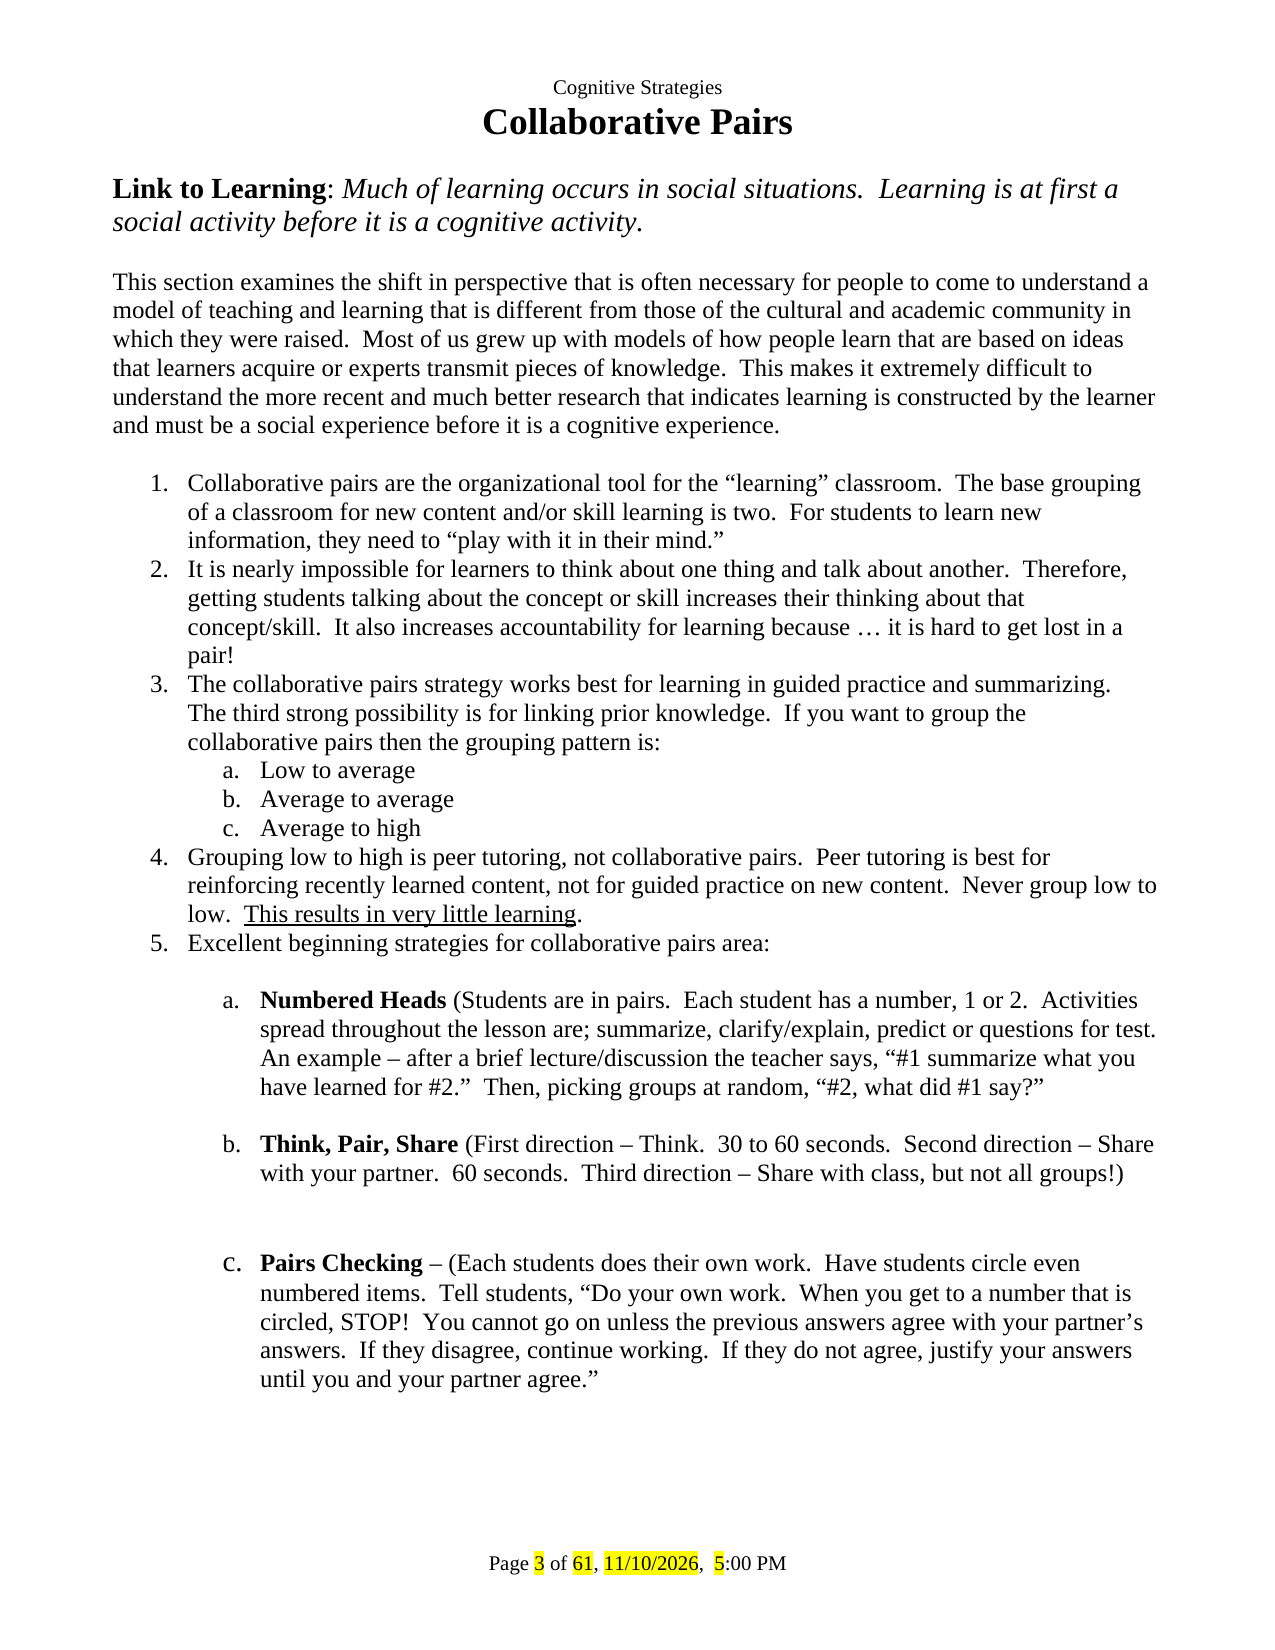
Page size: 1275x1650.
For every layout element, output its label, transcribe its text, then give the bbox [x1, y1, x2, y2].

text Collaborative Pairs [112, 99, 1162, 142]
list Numbered Heads (Students are in pairs. Each student has a number, 1 or 2. Activities spread throughout the lesson are; summarize, clarify/explain, predict or questions for test. An example – after a brief lecture/discussion the teacher says, “#1 summarize what you have learned for #2.” Then, picking groups at random, “#2, what did #1 say?” [222, 986, 1162, 1101]
list The collaborative pairs strategy works best for learning in guided practice and summarizing. The third strong possibility is for linking prior knowledge. If you want to group the collaborative pairs then the grouping pattern is: [150, 669, 1162, 756]
list Average to high [222, 813, 1162, 842]
list Collaborative pairs are the organizational tool for the “learning” classroom. The base grouping of a classroom for new content and/or skill learning is two. For students to learn new information, they need to “play with it in their mind.” [150, 468, 1162, 554]
text This section examines the shift in perspective that is often necessary for people to come to understand a model of teaching and learning that is different from those of the cultural and academic community in which they were raised. Most of us grew up with models of how people learn that are based on ideas that learners acquire or experts transmit pieces of knowledge. This makes it extremely difficult to understand the more recent and much better research that indicates learning is constructed by the learner and must be a social experience before it is a cognitive experience. [112, 267, 1162, 439]
text Link to Learning: Much of learning occurs in social situations. Learning is at first a social activity before it is a cognitive activity. [112, 171, 1162, 238]
list Average to average [222, 784, 1162, 813]
list Pairs Checking – (Each students does their own work. Have students circle even numbered items. Tell students, “Do your own work. When you get to a number that is circled, STOP! You cannot go on unless the previous answers agree with your partner’s answers. If they disagree, continue working. If they do not agree, justify your answers until you and your partner agree.” [222, 1244, 1162, 1393]
list Think, Pair, Share (First direction – Think. 30 to 60 seconds. Second direction – Share with your partner. 60 seconds. Third direction – Share with class, but not all groups!) [222, 1129, 1162, 1187]
list It is nearly impossible for learners to think about one thing and talk about another. Therefore, getting students talking about the concept or skill increases their thinking about that concept/skill. It also increases accountability for learning because … it is hard to get lost in a pair! [150, 554, 1162, 669]
list Low to average [222, 756, 1162, 784]
list Grouping low to high is peer tutoring, not collaborative pairs. Peer tutoring is best for reinforcing recently learned content, not for guided practice on new content. Never group low to low. This results in very little learning. [150, 842, 1162, 928]
list Excellent beginning strategies for collaborative pairs area: [150, 928, 1162, 957]
